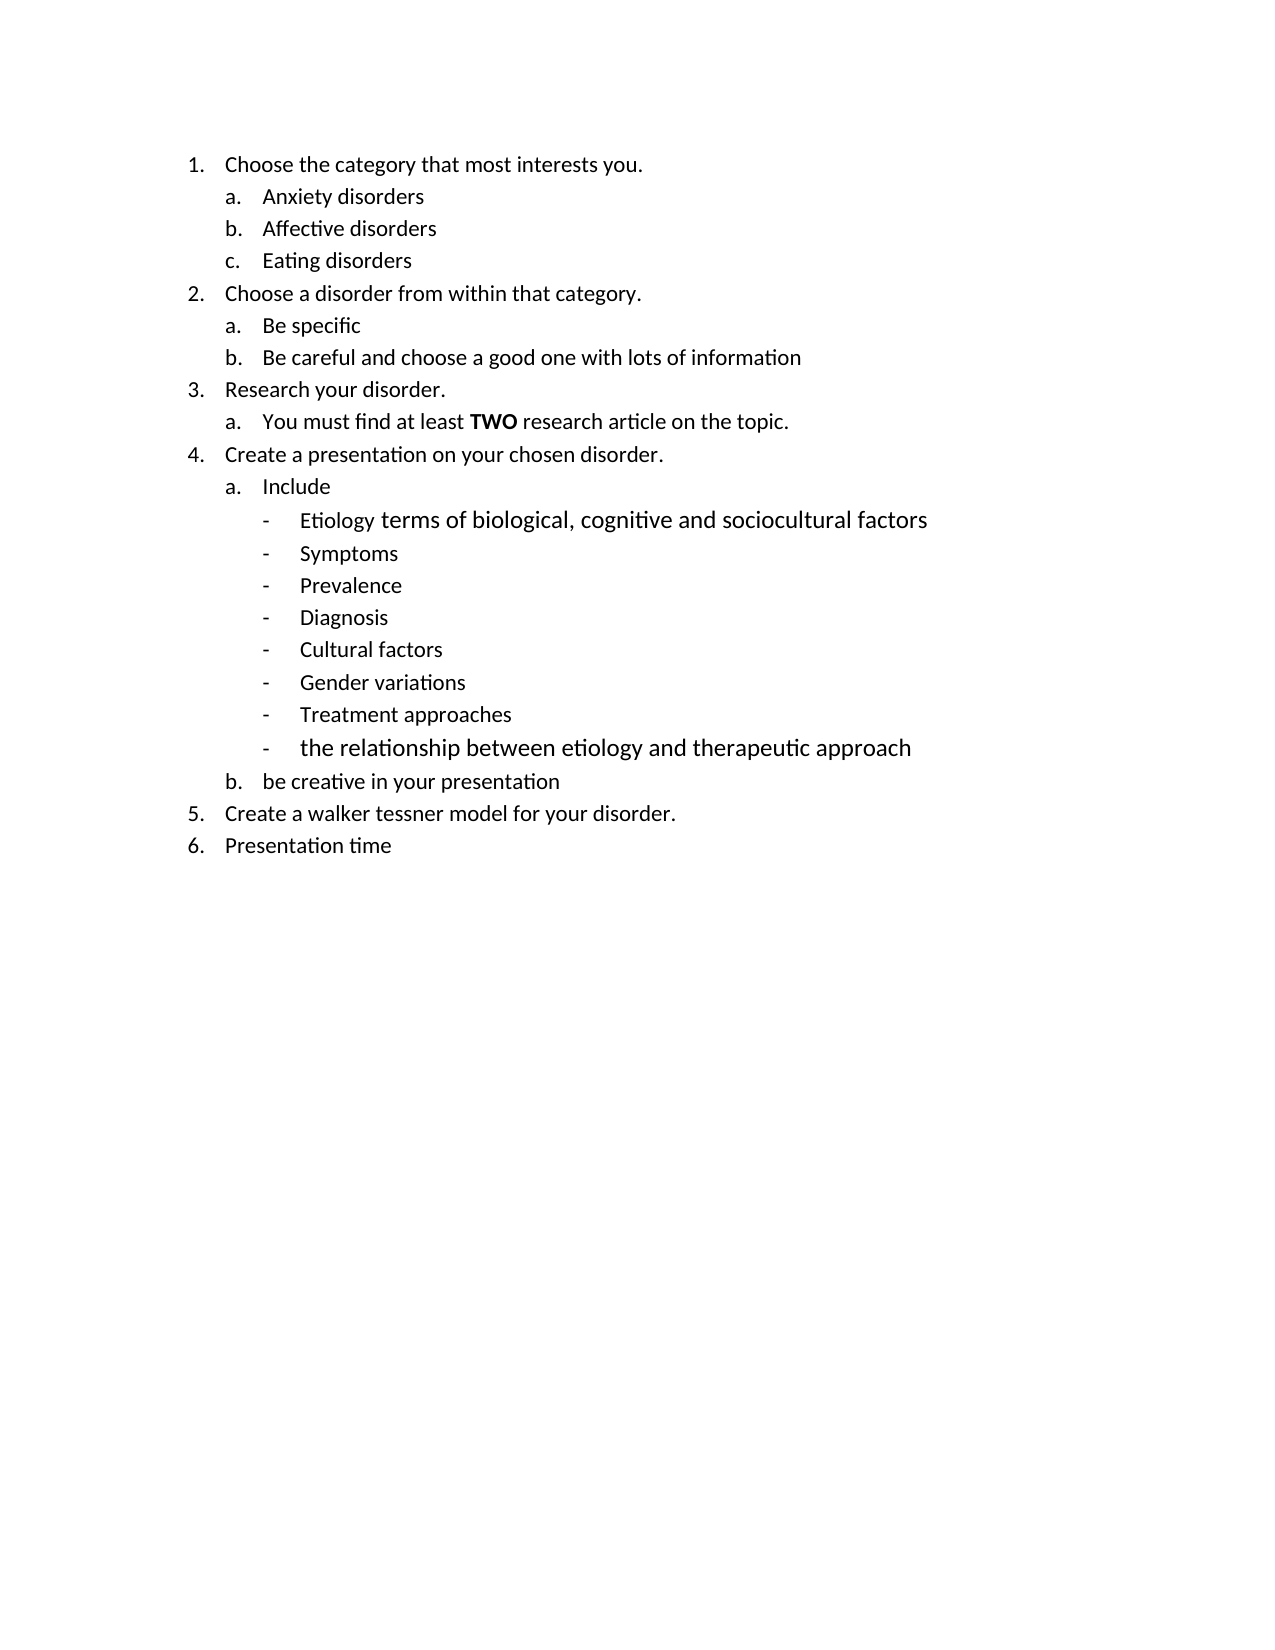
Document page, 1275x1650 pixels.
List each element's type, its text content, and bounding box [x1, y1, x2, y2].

list Diagnosis [262, 603, 1125, 631]
list Anxiety disorders [225, 182, 1125, 210]
list Symptoms [262, 539, 1125, 567]
list be creative in your presentation [225, 767, 1125, 795]
list Treatment approaches [262, 700, 1125, 728]
list Eating disorders [225, 247, 1125, 274]
list Affective disorders [225, 214, 1125, 242]
list Choose a disorder from within that category. [187, 279, 1125, 307]
list the relationship between etiology and therapeutic approach [262, 732, 1125, 763]
list Research your disorder. [187, 375, 1125, 403]
list Include [225, 472, 1125, 500]
list Cultural factors [262, 636, 1125, 664]
list Create a walker tessner model for your disorder. [187, 799, 1125, 827]
list Presentation time [187, 832, 1125, 859]
list You must find at least TWO research article on the topic. [225, 407, 1125, 436]
list Choose the category that most interests you. [187, 150, 1125, 178]
list Etiology terms of biological, cognitive and sociocultural factors [262, 504, 1125, 534]
list Be careful and choose a good one with lots of information [225, 343, 1125, 371]
list Be specific [225, 311, 1125, 339]
list Gender variations [262, 668, 1125, 696]
list Prevalence [262, 571, 1125, 599]
list Create a presentation on your chosen disorder. [187, 440, 1125, 468]
